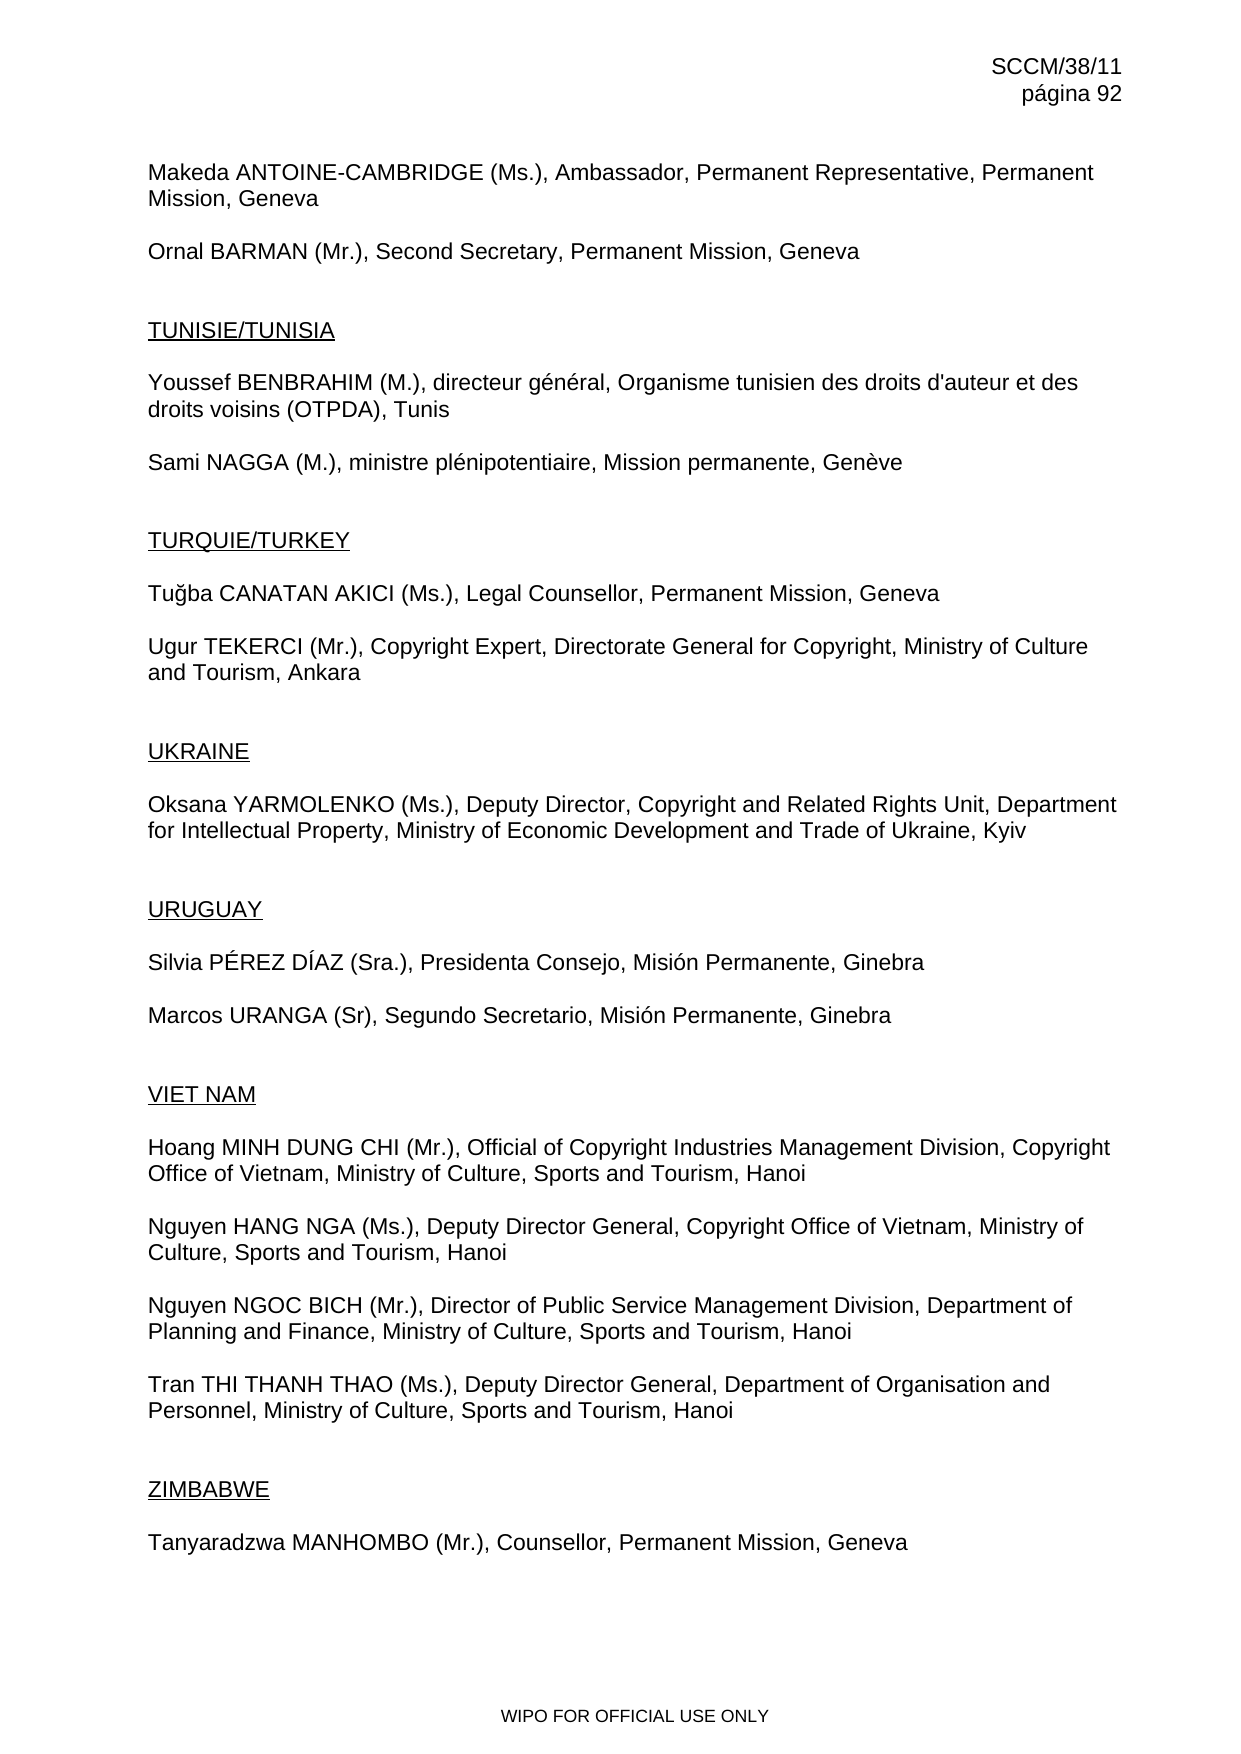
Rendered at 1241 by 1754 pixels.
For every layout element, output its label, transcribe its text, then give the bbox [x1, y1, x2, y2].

text Sami NAGGA (M.), ministre plénipotentiaire, Mission permanente, Genève [148, 448, 1122, 475]
text Tran THI THANH THAO (Ms.), Deputy Director General, Department of Organisation and Personnel, Ministry of Culture, Sports and Tourism, Hanoi [148, 1371, 1122, 1423]
text Hoang MINH DUNG CHI (Mr.), Official of Copyright Industries Management Division, Copyright Office of Vietnam, Ministry of Culture, Sports and Tourism, Hanoi [148, 1134, 1122, 1186]
text Tanyaradzwa MANHOMBO (Mr.), Counsellor, Permanent Mission, Geneva [148, 1529, 1122, 1555]
text Ornal BARMAN (Mr.), Second Secretary, Permanent Mission, Geneva [148, 238, 1122, 264]
text Nguyen NGOC BICH (Mr.), Director of Public Service Management Division, Department of Planning and Finance, Ministry of Culture, Sports and Tourism, Hanoi [148, 1292, 1122, 1344]
text Makeda ANTOINE-CAMBRIDGE (Ms.), Ambassador, Permanent Representative, Permanent Mission, Geneva [148, 158, 1122, 211]
text URUGUAY [148, 896, 1122, 923]
text Tuğba CANATAN AKICI (Ms.), Legal Counsellor, Permanent Mission, Geneva [148, 580, 1122, 607]
text TURQUIE/TURKEY [148, 527, 1122, 554]
text Oksana YARMOLENKO (Ms.), Deputy Director, Copyright and Related Rights Unit, Department for Intellectual Property, Ministry of Economic Development and Trade of Ukraine, Kyiv [148, 791, 1122, 844]
text Nguyen HANG NGA (Ms.), Deputy Director General, Copyright Office of Vietnam, Ministry of Culture, Sports and Tourism, Hanoi [148, 1213, 1122, 1265]
text Youssef BENBRAHIM (M.), directeur général, Organisme tunisien des droits d'auteur et des droits voisins (OTPDA), Tunis [148, 369, 1122, 422]
text VIET NAM [148, 1081, 1122, 1107]
text ZIMBABWE [148, 1476, 1122, 1503]
text Silvia PÉREZ DÍAZ (Sra.), Presidenta Consejo, Misión Permanente, Ginebra [148, 949, 1122, 976]
text Ugur TEKERCI (Mr.), Copyright Expert, Directorate General for Copyright, Ministry of Culture and Tourism, Ankara [148, 633, 1122, 686]
text Marcos URANGA (Sr), Segundo Secretario, Misión Permanente, Ginebra [148, 1002, 1122, 1028]
text TUNISIE/TUNISIA [148, 317, 1122, 343]
text UKRAINE [148, 738, 1122, 765]
